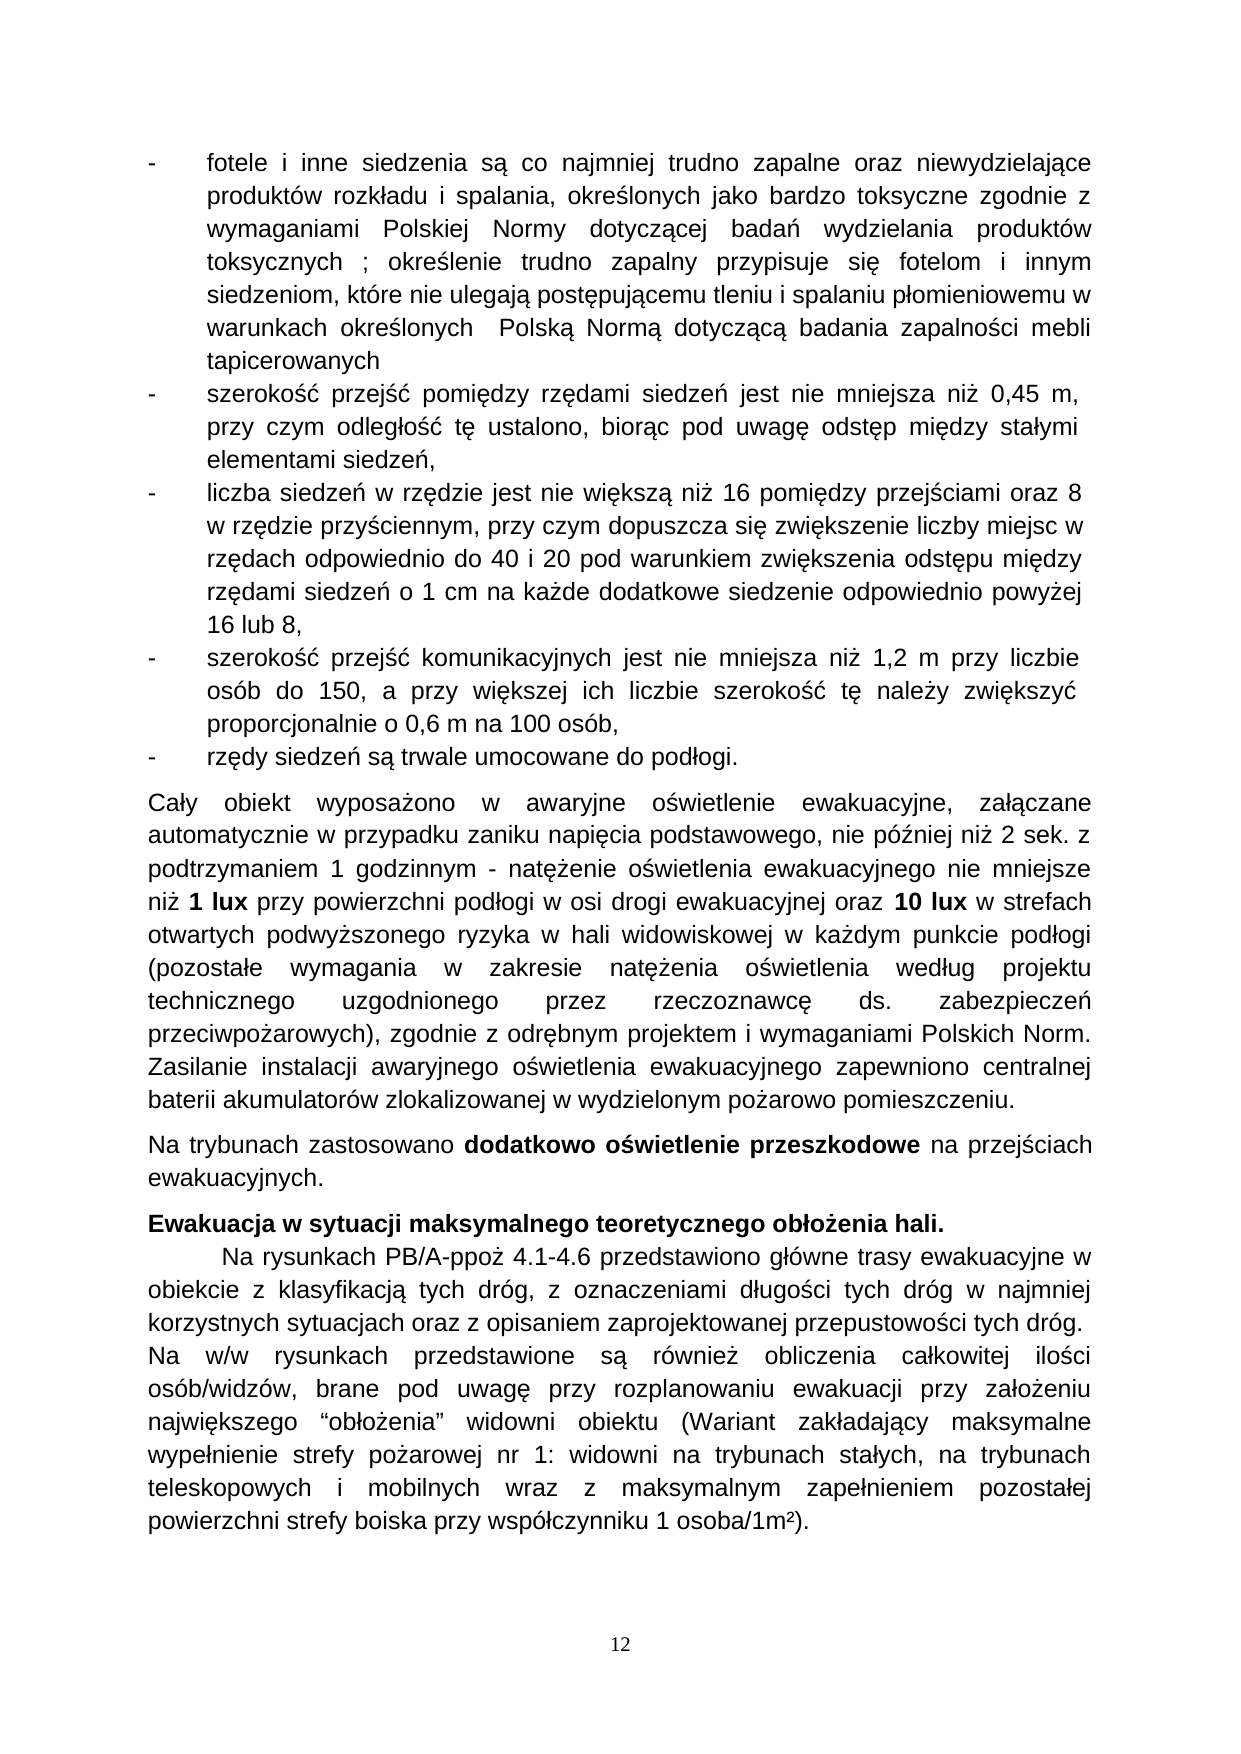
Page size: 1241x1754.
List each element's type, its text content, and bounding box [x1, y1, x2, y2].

text - fotele i inne siedzenia są co najmniej trudno zapalne oraz niewydzielające produktów rozkładu i spalania, określonych jako bardzo toksyczne zgodnie z wymaganiami Polskiej Normy dotyczącej badań wydzielania produktów toksycznych ; określenie trudno zapalny przypisuje się fotelom i innym siedzeniom, które nie ulegają postępującemu tleniu i spalaniu płomieniowemu w warunkach określonych Polską Normą dotyczącą badania zapalności mebli tapicerowanych [148, 148, 1093, 374]
text Na rysunkach PB/A-ppoż 4.1-4.6 przedstawiono główne trasy ewakuacyjne w obiekcie z klasyfikacją tych dróg, z oznaczeniami długości tych dróg w najmniej korzystnych sytuacjach oraz z opisaniem zaprojektowanej przepustowości tych dróg. [148, 1242, 1093, 1337]
text - szerokość przejść pomiędzy rzędami siedzeń jest nie mniejsza niż 0,45 m, przy czym odległość tę ustalono, biorąc pod uwagę odstęp między stałymi elementami siedzeń, [148, 379, 1093, 473]
text Ewakuacja w sytuacji maksymalnego teoretycznego obłożenia hali. [148, 1209, 1093, 1237]
text - liczba siedzeń w rzędzie jest nie większą niż 16 pomiędzy przejściami oraz 8 w rzędzie przyściennym, przy czym dopuszcza się zwiększenie liczby miejsc w rzędach odpowiednio do 40 i 20 pod warunkiem zwiększenia odstępu między rzędami siedzeń o 1 cm na każde dodatkowe siedzenie odpowiednio powyżej 16 lub 8, [148, 478, 1093, 639]
text - szerokość przejść komunikacyjnych jest nie mniejsza niż 1,2 m przy liczbie osób do 150, a przy większej ich liczbie szerokość tę należy zwiększyć proporcjonalnie o 0,6 m na 100 osób, [148, 643, 1093, 738]
text - rzędy siedzeń są trwale umocowane do podłogi. [148, 742, 1093, 771]
text Cały obiekt wyposażono w awaryjne oświetlenie ewakuacyjne, załączane automatycznie w przypadku zaniku napięcia podstawowego, nie później niż 2 sek. z podtrzymaniem 1 godzinnym - natężenie oświetlenia ewakuacyjnego nie mniejsze niż 1 lux przy powierzchni podłogi w osi drogi ewakuacyjnej oraz 10 lux w strefach otwartych podwyższonego ryzyka w hali widowiskowej w każdym punkcie podłogi (pozostałe wymagania w zakresie natężenia oświetlenia według projektu technicznego uzgodnionego przez rzeczoznawcę ds. zabezpieczeń przeciwpożarowych), zgodnie z odrębnym projektem i wymaganiami Polskich Norm. Zasilanie instalacji awaryjnego oświetlenia ewakuacyjnego zapewniono centralnej baterii akumulatorów zlokalizowanej w wydzielonym pożarowo pomieszczeniu. [148, 787, 1093, 1113]
text Na w/w rysunkach przedstawione są również obliczenia całkowitej ilości osób/widzów, brane pod uwagę przy rozplanowaniu ewakuacji przy założeniu największego “obłożenia” widowni obiektu (Wariant zakładający maksymalne wypełnienie strefy pożarowej nr 1: widowni na trybunach stałych, na trybunach teleskopowych i mobilnych wraz z maksymalnym zapełnieniem pozostałej powierzchni strefy boiska przy współczynniku 1 osoba/1m²). [148, 1341, 1093, 1535]
text Na trybunach zastosowano dodatkowo oświetlenie przeszkodowe na przejściach ewakuacyjnych. [148, 1130, 1093, 1192]
